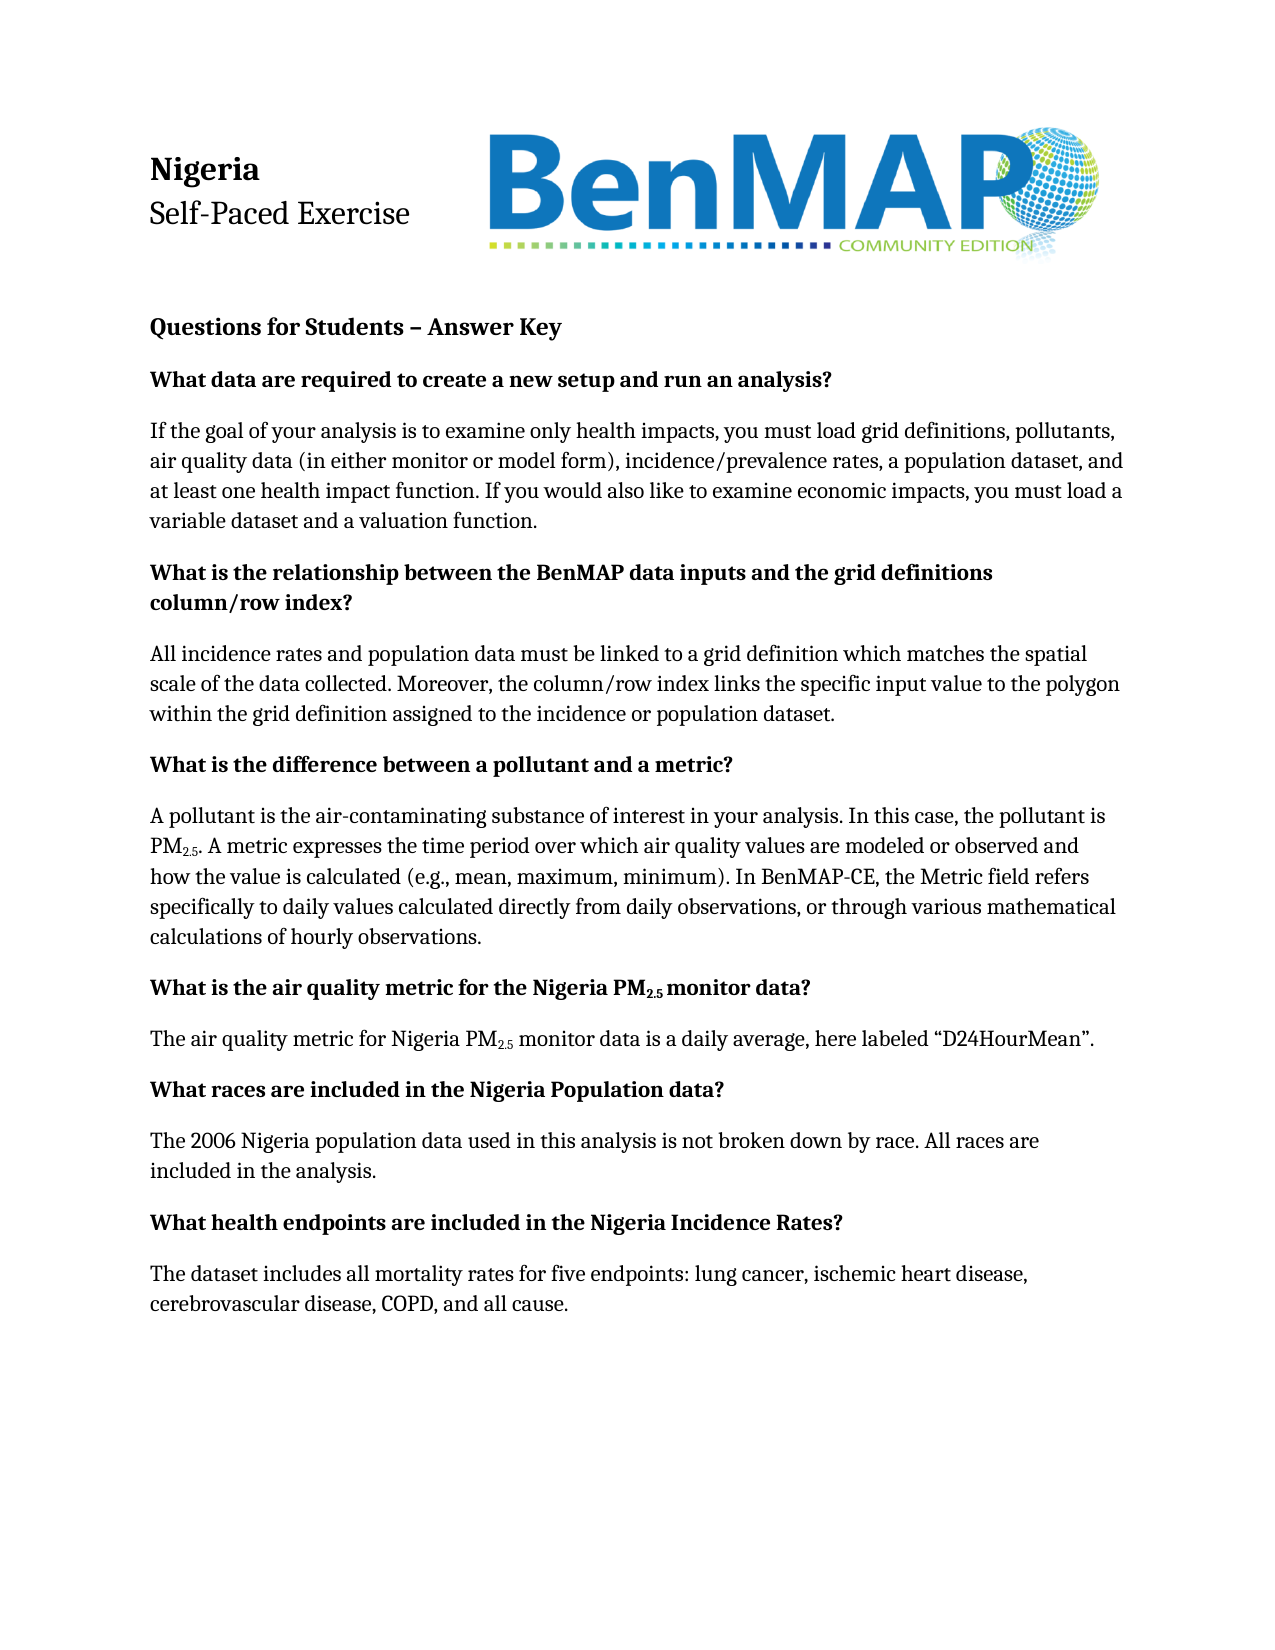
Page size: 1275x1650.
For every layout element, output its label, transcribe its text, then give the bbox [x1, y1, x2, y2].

text Questions for Students – Answer Key [150, 313, 1125, 342]
text What is the air quality metric for the Nigeria PM2.5 monitor data? [150, 975, 1125, 1001]
picture [481, 122, 1107, 150]
text What is the relationship between the BenMAP data inputs and the grid definitions column/row index? [150, 559, 1125, 616]
text What races are included in the Nigeria Population data? [150, 1077, 1125, 1103]
text Self-Paced Exercise [150, 194, 1125, 232]
text All incidence rates and population data must be linked to a grid definition which matches the spatial scale of the data collected. Moreover, the column/row index links the specific input value to the polygon within the grid definition assigned to the incidence or population dataset. [150, 641, 1125, 727]
text The 2006 Nigeria population data used in this analysis is not broken down by race. All races are included in the analysis. [150, 1128, 1125, 1185]
text The dataset includes all mortality rates for five endpoints: lung cancer, ischemic heart disease, cerebrovascular disease, COPD, and all cause. [150, 1260, 1125, 1317]
text What health endpoints are included in the Nigeria Incidence Rates? [150, 1209, 1125, 1236]
text A pollutant is the air-contaminating substance of interest in your analysis. In this case, the pollutant is PM2.5. A metric expresses the time period over which air quality values are modeled or observed and how the value is calculated (e.g., mean, maximum, minimum). In BenMAP-CE, the Metric field refers specifically to daily values calculated directly from daily observations, or through various mathematical calculations of hourly observations. [150, 803, 1125, 950]
text If the goal of your analysis is to examine only health impacts, you must load grid definitions, pollutants, air quality data (in either monitor or model form), incidence/prevalence rates, a population dataset, and at least one health impact function. If you would also like to examine economic impacts, you must load a variable dataset and a valuation function. [150, 418, 1125, 535]
picture [481, 232, 1107, 264]
text Nigeria [150, 150, 1125, 188]
text What is the difference between a pollutant and a metric? [150, 752, 1125, 778]
text The air quality metric for Nigeria PM2.5 monitor data is a daily average, here labeled “D24HourMean”. [150, 1026, 1125, 1052]
picture [481, 188, 1107, 194]
text What data are required to create a new setup and run an analysis? [150, 367, 1125, 393]
